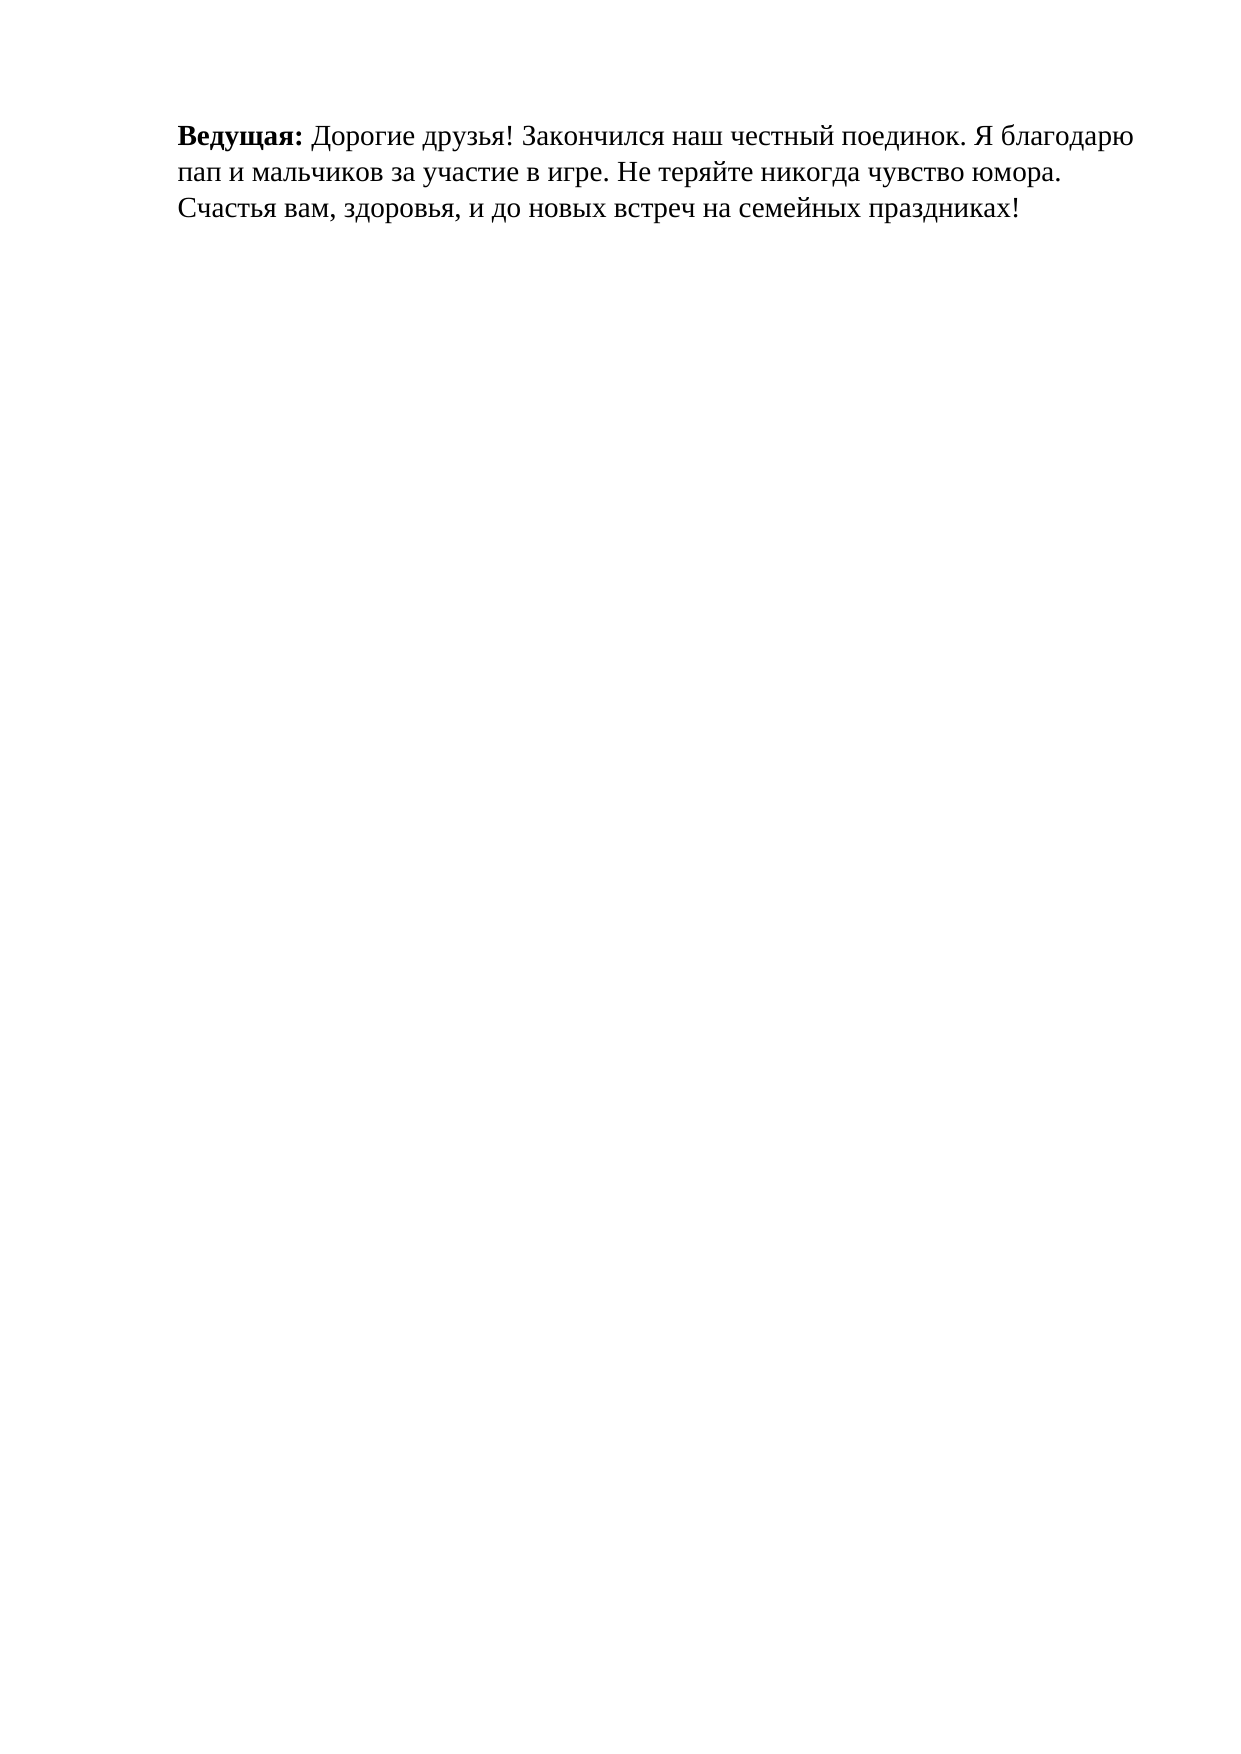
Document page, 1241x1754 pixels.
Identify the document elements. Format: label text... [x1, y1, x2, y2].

text Ведущая: Дорогие друзья! Закончился наш честный поединок. Я благодарю пап и мальчиков за участие в игре. Не теряйте никогда чувство юмора. Счастья вам, здоровья, и до новых встреч на семейных праздниках! [177, 118, 1152, 254]
